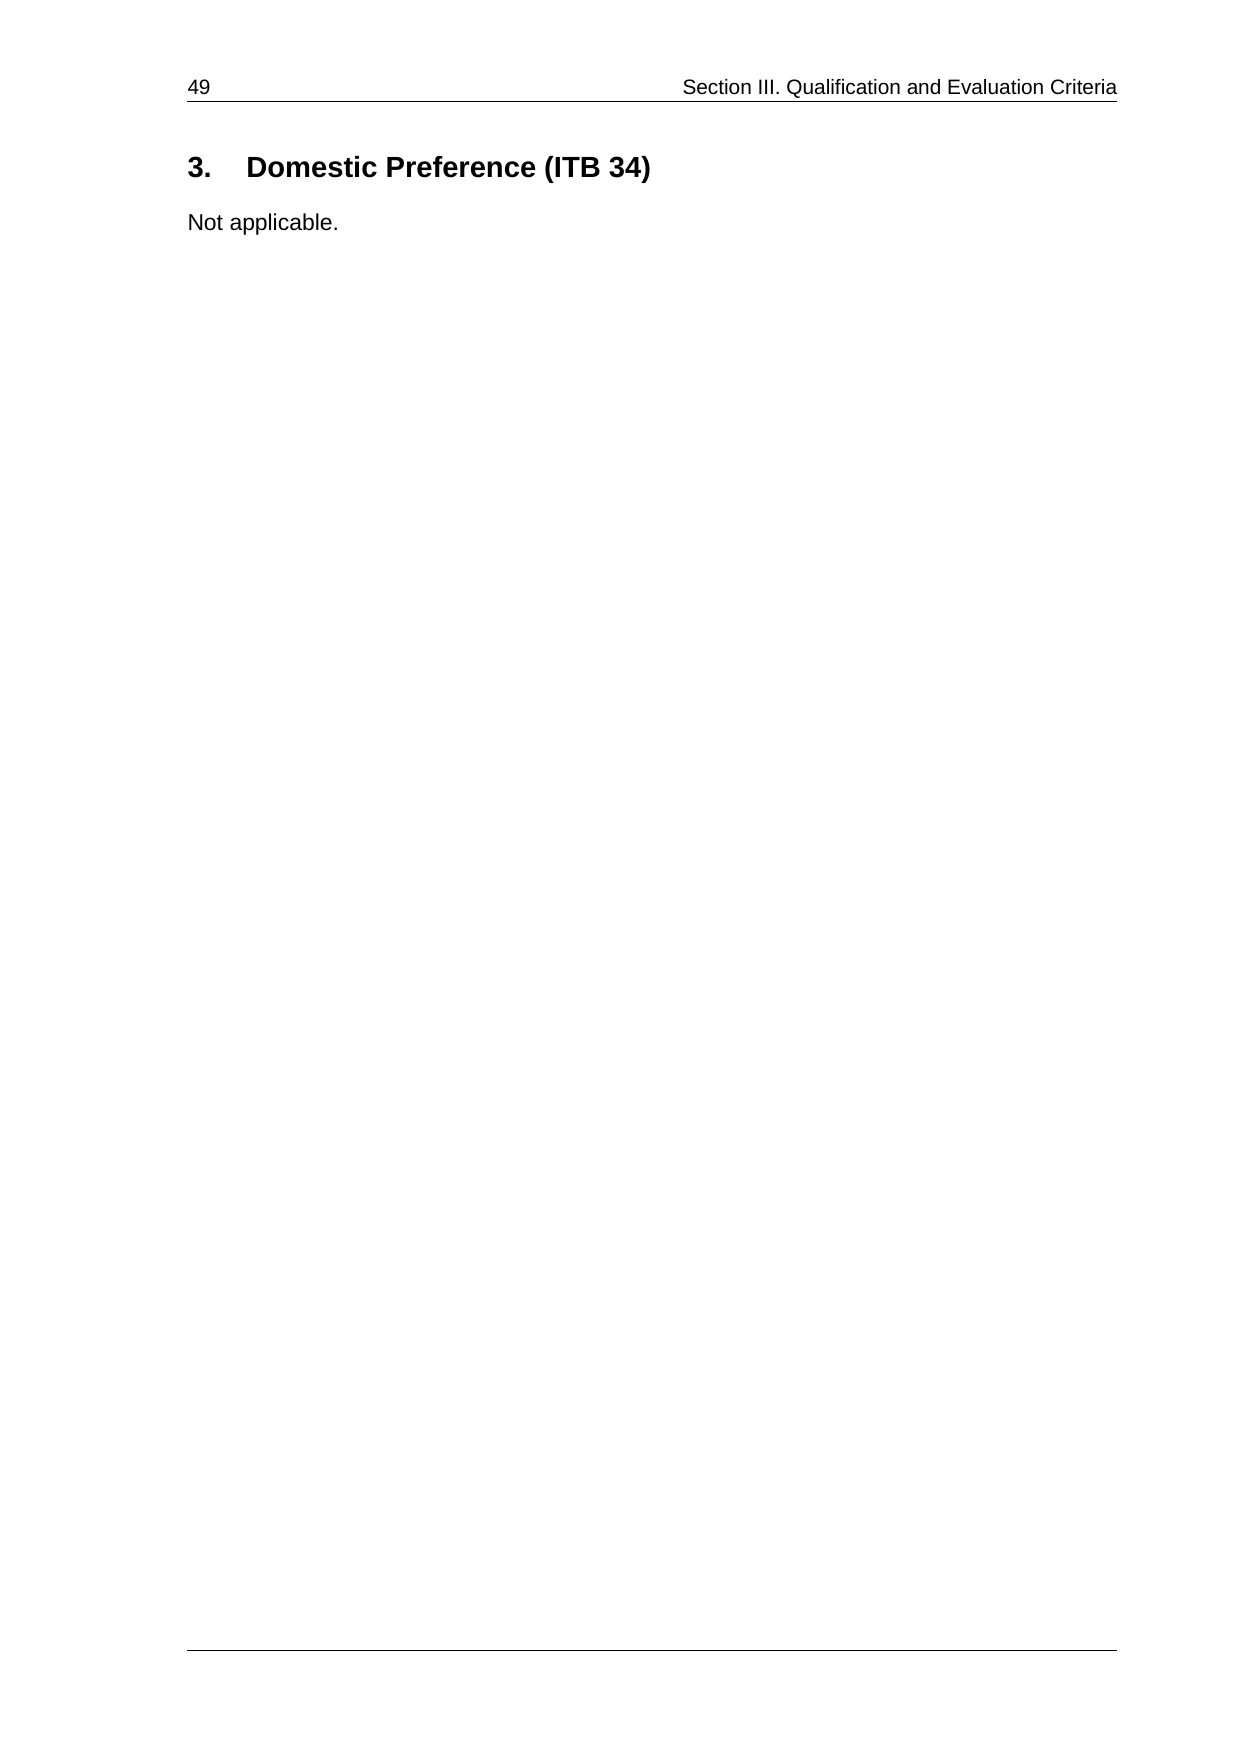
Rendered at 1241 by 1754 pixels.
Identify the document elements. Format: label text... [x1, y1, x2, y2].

text 3. Domestic Preference (ITB 34) [187, 150, 1090, 183]
text Not applicable. [187, 208, 1090, 235]
